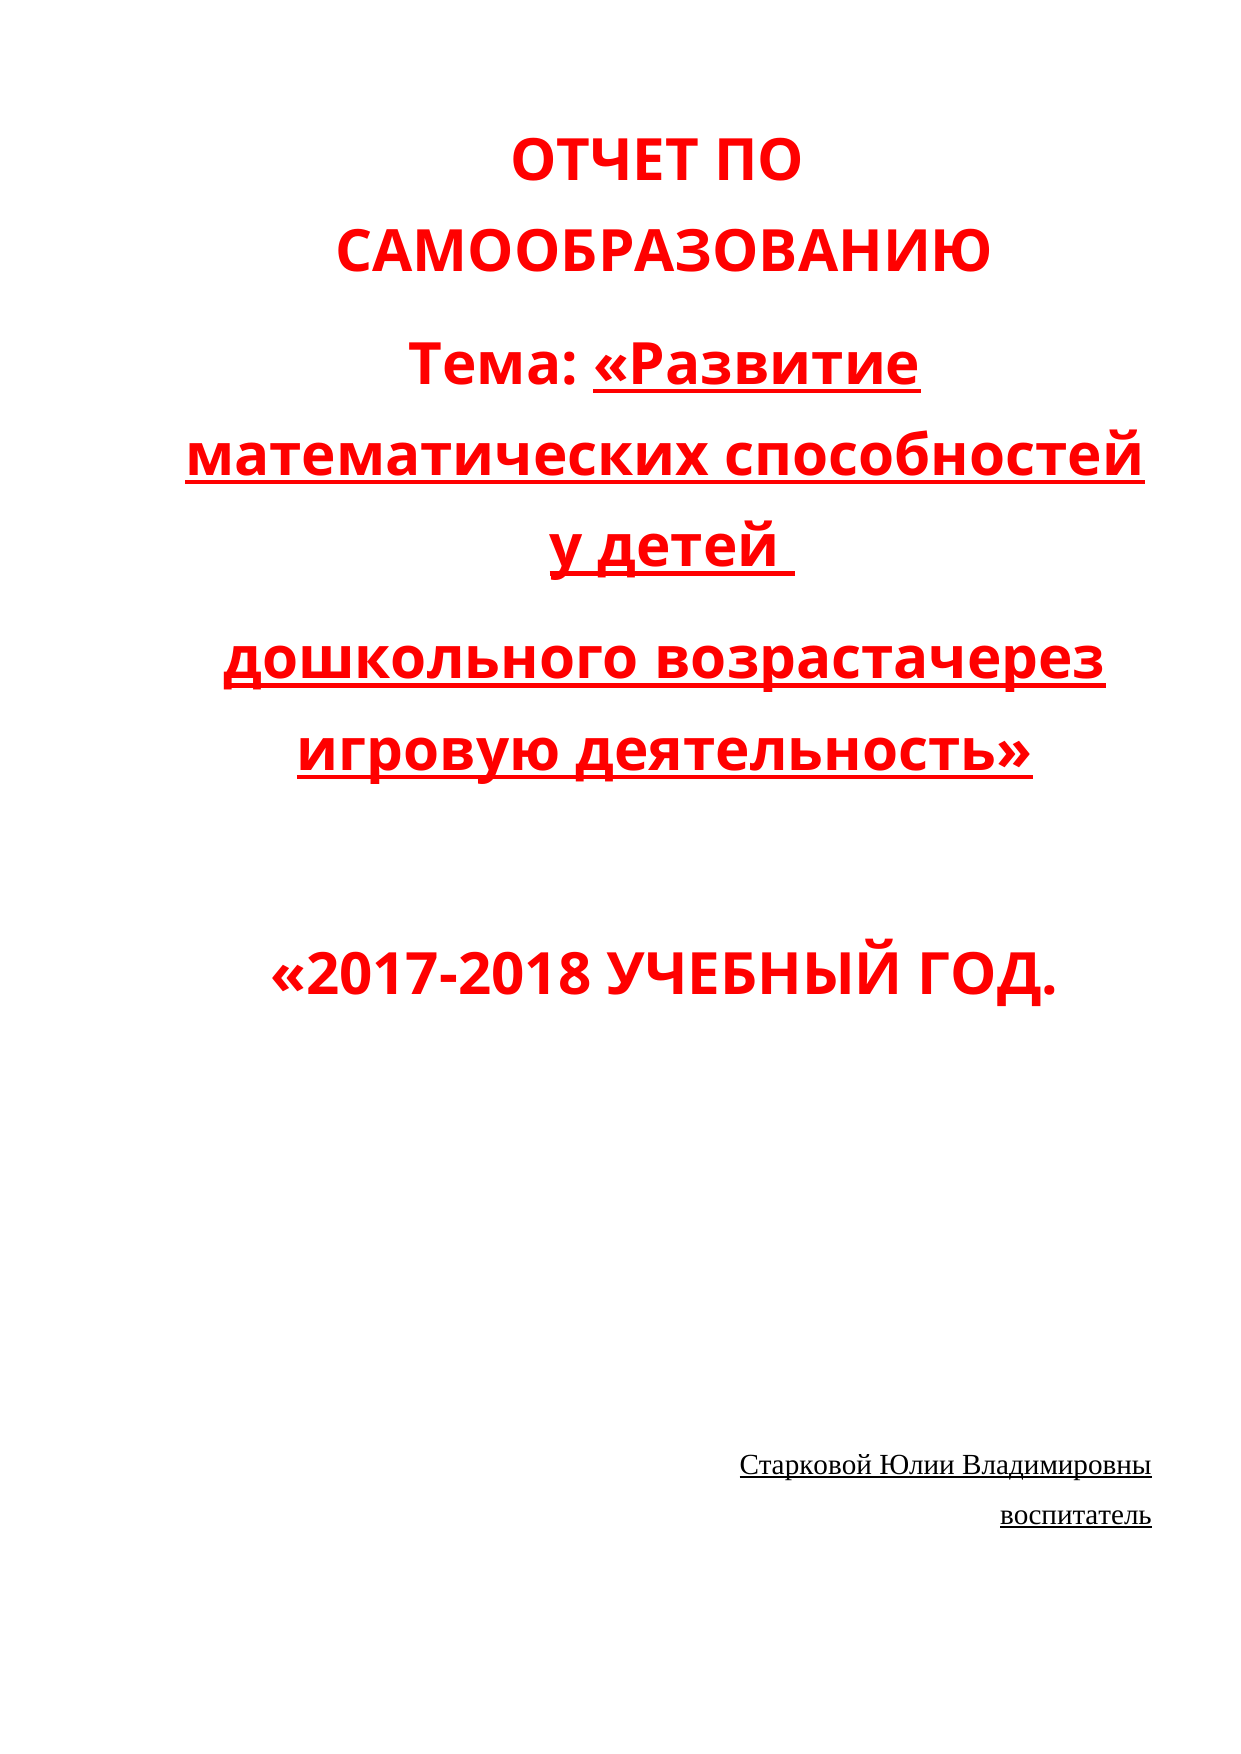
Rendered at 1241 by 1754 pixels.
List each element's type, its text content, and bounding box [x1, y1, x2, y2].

text Старковой Юлии Владимировны [177, 1447, 1152, 1481]
text ОТЧЕТ ПО САМООБРАЗОВАНИЮ [177, 118, 1152, 289]
text дошкольного возрастачерез игровую деятельность» [177, 617, 1152, 787]
text Тема: «Развитие математических способностей у детей [177, 322, 1152, 584]
text «2017-2018 УЧЕБНЫЙ ГОД. [177, 932, 1152, 1012]
text воспитатель [177, 1497, 1152, 1531]
